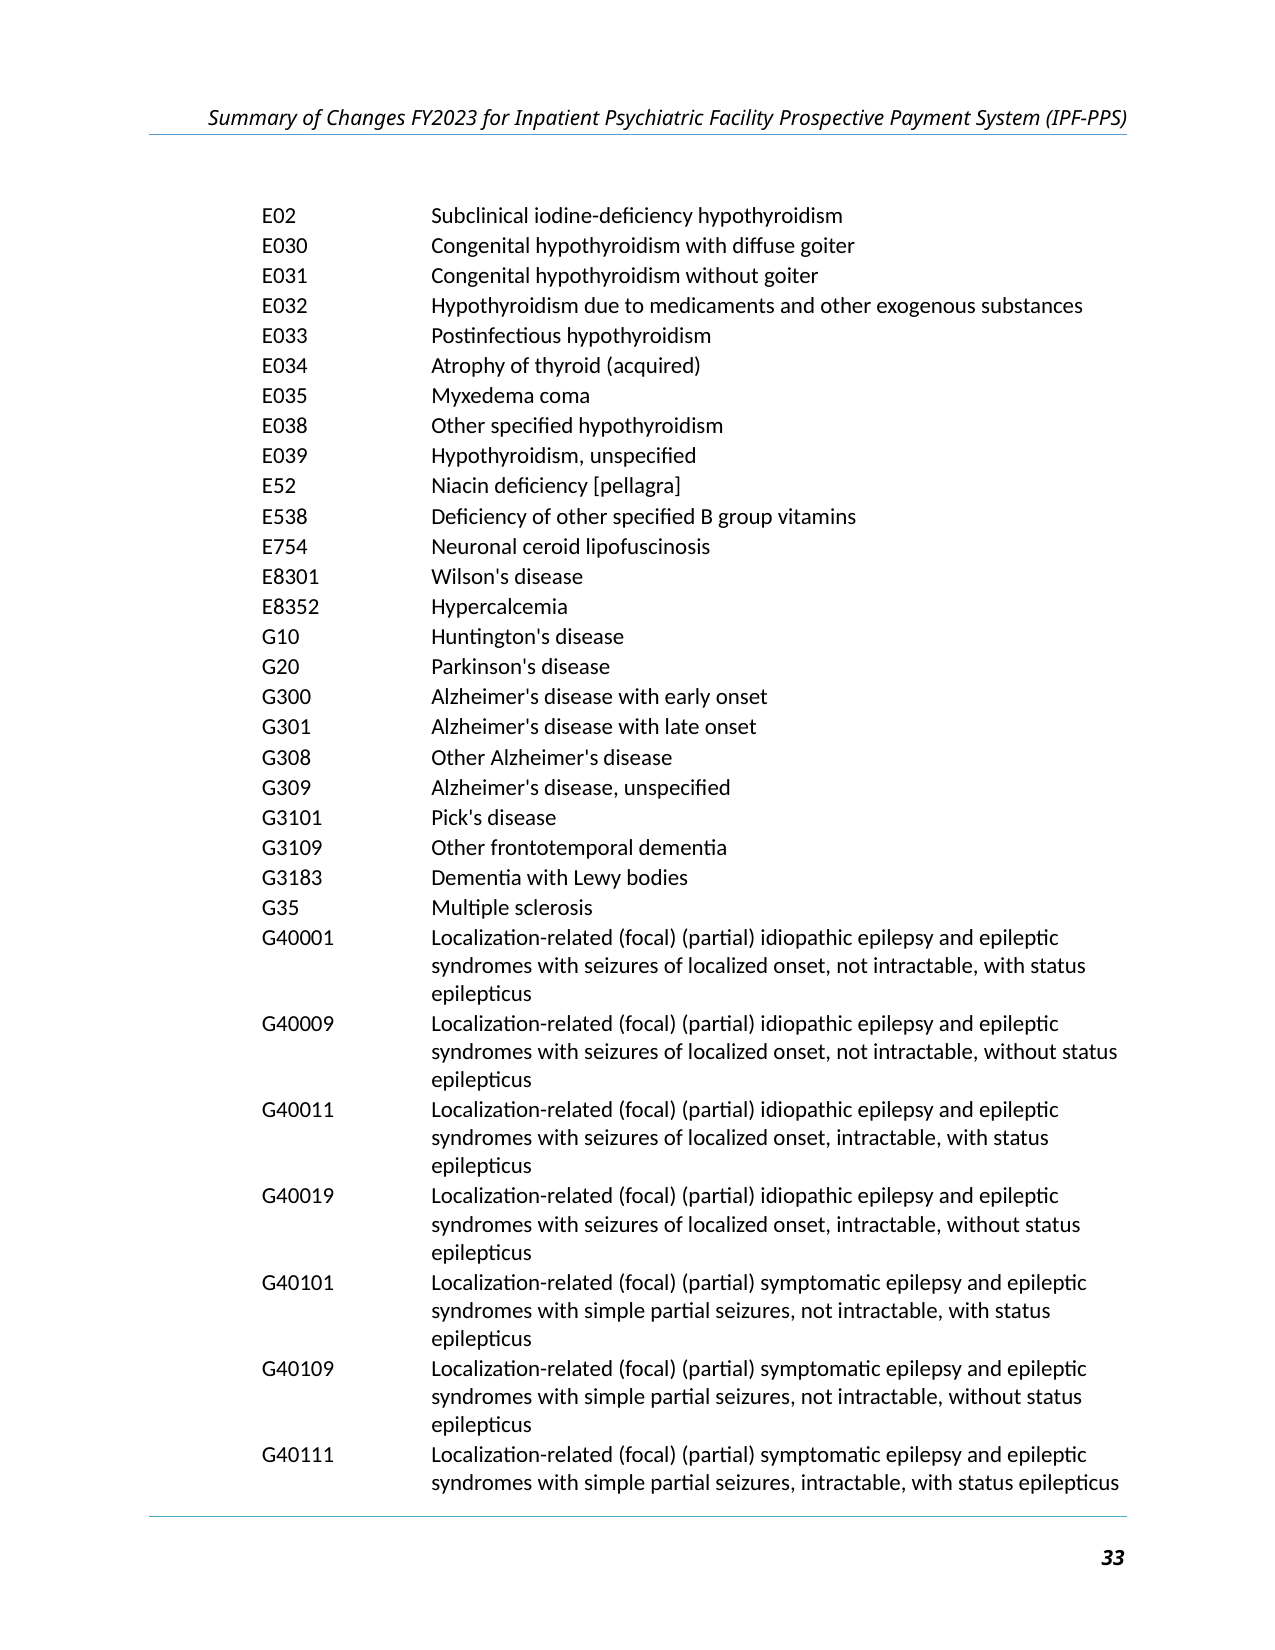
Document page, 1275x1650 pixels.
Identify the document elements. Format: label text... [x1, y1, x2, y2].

list E034 Atrophy of thyroid (acquired) [262, 351, 1127, 379]
list G20 Parkinson's disease [262, 652, 1127, 680]
list E02 Subclinical iodine-deficiency hypothyroidism [262, 201, 1127, 229]
list E035 Myxedema coma [262, 381, 1127, 409]
list E031 Congenital hypothyroidism without goiter [262, 261, 1127, 289]
list G3109 Other frontotemporal dementia [262, 833, 1127, 861]
list E039 Hypothyroidism, unspecified [262, 442, 1127, 469]
list G40009 Localization-related (focal) (partial) idiopathic epilepsy and epileptic syndromes with seizures of localized onset, not intractable, without status epilepticus [262, 1009, 1127, 1093]
list G40011 Localization-related (focal) (partial) idiopathic epilepsy and epileptic syndromes with seizures of localized onset, intractable, with status epilepticus [262, 1096, 1127, 1179]
list G3183 Dementia with Lewy bodies [262, 863, 1127, 891]
list G35 Multiple sclerosis [262, 893, 1127, 921]
list G309 Alzheimer's disease, unspecified [262, 773, 1127, 801]
list G40019 Localization-related (focal) (partial) idiopathic epilepsy and epileptic syndromes with seizures of localized onset, intractable, without status epilepticus [262, 1182, 1127, 1266]
list E8301 Wilson's disease [262, 562, 1127, 590]
list G3101 Pick's disease [262, 803, 1127, 831]
list E038 Other specified hypothyroidism [262, 411, 1127, 439]
list G10 Huntington's disease [262, 622, 1127, 650]
list G40101 Localization-related (focal) (partial) symptomatic epilepsy and epileptic syndromes with simple partial seizures, not intractable, with status epilepticus [262, 1268, 1127, 1352]
list G40001 Localization-related (focal) (partial) idiopathic epilepsy and epileptic syndromes with seizures of localized onset, not intractable, with status epilepticus [262, 923, 1127, 1007]
list E754 Neuronal ceroid lipofuscinosis [262, 532, 1127, 560]
list G40109 Localization-related (focal) (partial) symptomatic epilepsy and epileptic syndromes with simple partial seizures, not intractable, without status epilepticus [262, 1354, 1127, 1438]
list E8352 Hypercalcemia [262, 592, 1127, 620]
list E032 Hypothyroidism due to medicaments and other exogenous substances [262, 291, 1127, 319]
list E030 Congenital hypothyroidism with diffuse goiter [262, 231, 1127, 259]
list E52 Niacin deficiency [pellagra] [262, 472, 1127, 500]
list G40111 Localization-related (focal) (partial) symptomatic epilepsy and epileptic syndromes with simple partial seizures, intractable, with status epilepticus [262, 1440, 1127, 1496]
list E033 Postinfectious hypothyroidism [262, 321, 1127, 349]
list E538 Deficiency of other specified B group vitamins [262, 502, 1127, 530]
list G300 Alzheimer's disease with early onset [262, 682, 1127, 710]
list G301 Alzheimer's disease with late onset [262, 712, 1127, 741]
list G308 Other Alzheimer's disease [262, 743, 1127, 771]
